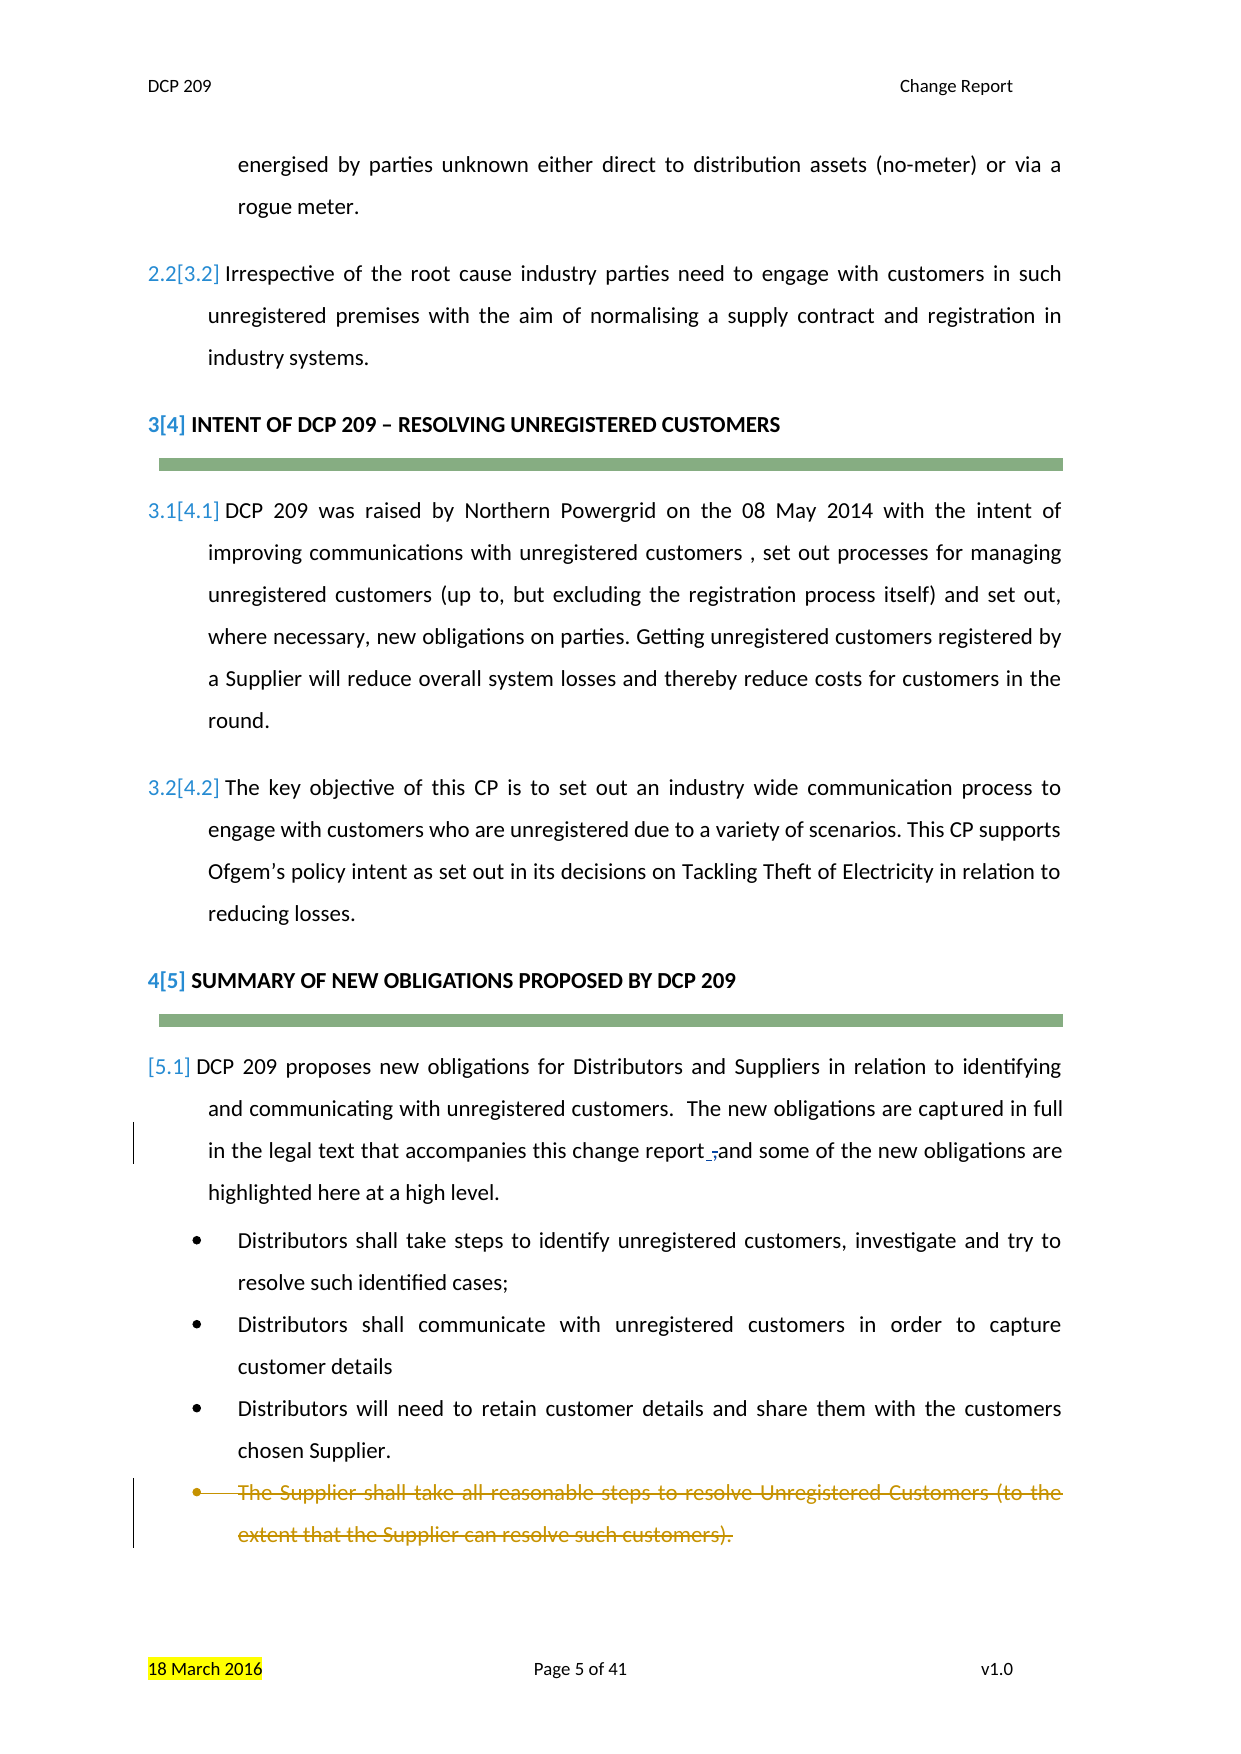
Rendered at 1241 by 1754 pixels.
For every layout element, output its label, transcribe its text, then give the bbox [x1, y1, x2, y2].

subtitle SUMMARY OF NEW OBLIGATIONS PROPOSED BY DCP 209 [148, 966, 1063, 994]
table_header [160, 1015, 1062, 1026]
table_header [160, 459, 1062, 470]
list Distributors shall communicate with unregistered customers in order to capture customer details [193, 1310, 1063, 1380]
list Distributors shall take steps to identify unregistered customers, investigate and try to resolve such identified cases; [193, 1226, 1063, 1296]
subtitle DCP 209 was raised by Northern Powergrid on the 08 May 2014 with the intent of improving communications with unregistered customers , set out processes for managing unregistered customers (up to, but excluding the registration process itself) and set out, where necessary, new obligations on parties. Getting unregistered customers registered by a Supplier will reduce overall system losses and thereby reduce costs for customers in the round. [148, 496, 1063, 734]
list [193, 150, 1063, 220]
subtitle DCP 209 proposes new obligations for Distributors and Suppliers in relation to identifying and communicating with unregistered customers. The new obligations are captured in full in the legal text that accompanies this change reportand some of the new obligations are highlighted here at a high level. [148, 1052, 1063, 1206]
subtitle INTENT OF DCP 209 – RESOLVING UNREGISTERED CUSTOMERS [148, 410, 1063, 438]
list Distributors will need to retain customer details and share them with the customers chosen Supplier. [193, 1394, 1063, 1464]
subtitle The key objective of this CP is to set out an industry wide communication process to engage with customers who are unregistered due to a variety of scenarios. This CP supports Ofgem’s policy intent as set out in its decisions on Tackling Theft of Electricity in relation to reducing losses. [148, 773, 1063, 927]
subtitle Irrespective of the root cause industry parties need to engage with customers in such unregistered premises with the aim of normalising a supply contract and registration in industry systems. [148, 259, 1063, 371]
